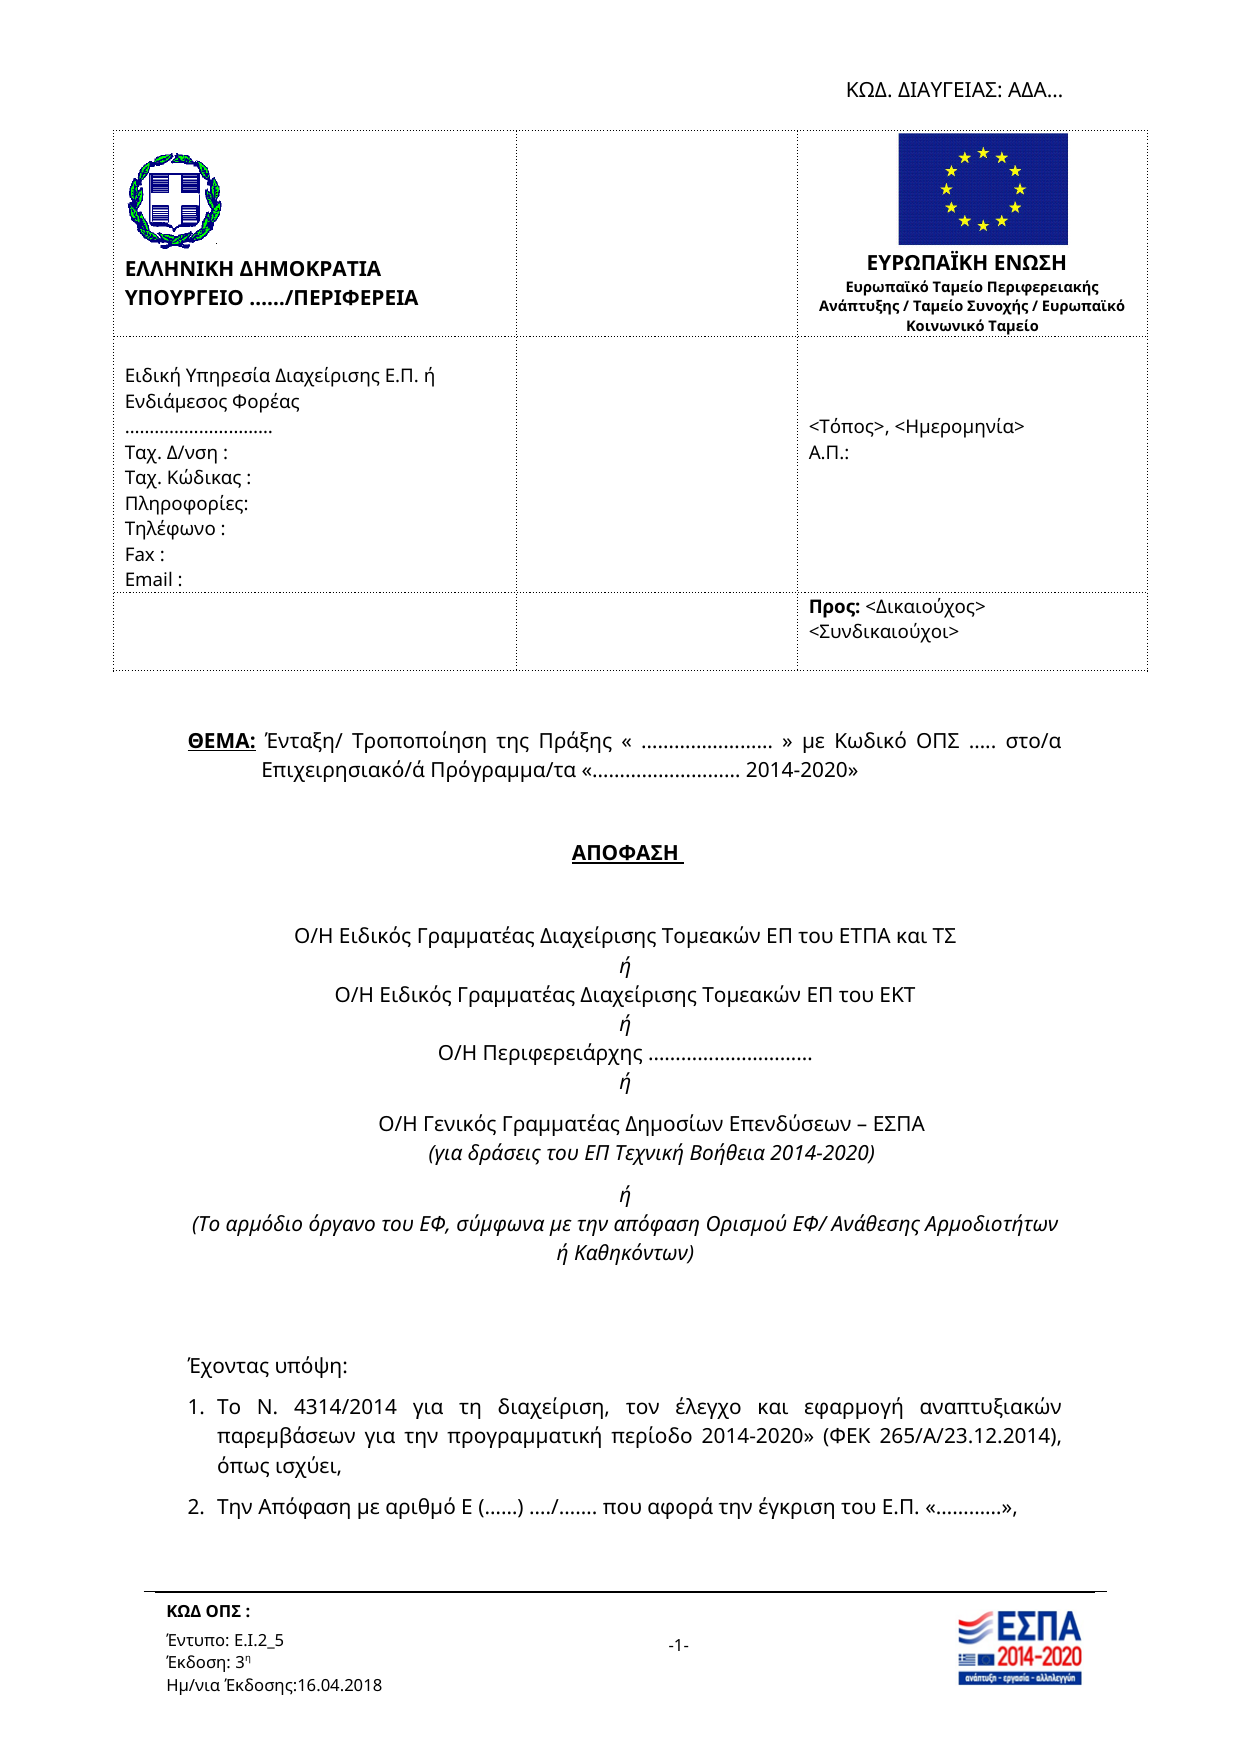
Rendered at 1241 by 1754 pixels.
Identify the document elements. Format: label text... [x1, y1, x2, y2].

text Ο/Η Ειδικός Γραμματέας Διαχείρισης Τομεακών ΕΠ του ΕΚΤ [187, 979, 1063, 1008]
text ΑΠΟΦΑΣΗ [187, 838, 1063, 867]
text Έχοντας υπόψη: [187, 1350, 1063, 1379]
list Την Απόφαση με αριθμό Ε (……) …./……. που αφορά την έγκριση του Ε.Π. «…………», [187, 1492, 1063, 1521]
text (Tο αρμόδιο όργανο του ΕΦ, σύμφωνα με την απόφαση Ορισμού ΕΦ/ Ανάθεσης Αρμοδιοτήτων ή Καθηκόντων) [187, 1208, 1063, 1267]
picture [955, 1609, 1085, 1687]
picture [896, 131, 1071, 248]
list Ο/Η Γενικός Γραμματέας Δημοσίων Επενδύσεων – ΕΣΠΑ [240, 1108, 1063, 1138]
list Το Ν. 4314/2014 για τη διαχείριση, τον έλεγχο και εφαρμογή αναπτυξιακών παρεμβάσεων για την προγραμματική περίοδο 2014-2020» (ΦΕΚ 265/Α/23.12.2014), όπως ισχύει, [187, 1392, 1063, 1479]
table_cell [516, 592, 797, 670]
list (για δράσεις του ΕΠ Τεχνική Βοήθεια 2014-2020) [240, 1138, 1063, 1167]
text Ο/Η Ειδικός Γραμματέας Διαχείρισης Τομεακών ΕΠ του ΕΤΠΑ και ΤΣ [187, 921, 1063, 950]
picture [124, 134, 229, 255]
table_cell [516, 336, 797, 592]
table_cell <Τόπος>, <Ημερομηνία> Α.Π.: [797, 336, 1147, 592]
table_header ΕΥΡΩΠΑΪΚΗ ΕΝΩΣΗ Ευρωπαϊκό Ταμείο Περιφερειακής Ανάπτυξης / Ταμείο Συνοχής / Ευρωπαϊκό Κοινωνικό Ταμείο [797, 130, 1147, 336]
table_header [516, 130, 797, 336]
text ή [187, 1008, 1063, 1038]
text ή [187, 1067, 1063, 1096]
text Ο/Η Περιφερειάρχης ………………………… [187, 1038, 1063, 1067]
table_cell Ειδική Υπηρεσία Διαχείρισης Ε.Π. ή Ενδιάμεσος Φορέας ………………………… Ταχ. Δ/νση : Ταχ. Κώδικας : Πληροφορίες: Τηλέφωνο : Fax : Email : [113, 336, 516, 592]
table_cell Προς: <Δικαιούχος> <Συνδικαιούχοι> [797, 592, 1147, 670]
table_cell [113, 592, 516, 670]
text ή [187, 1179, 1063, 1208]
text ή [187, 950, 1063, 979]
text ΘΕΜΑ: Ένταξη/ Τροποποίηση της Πράξης « …………………… » με Κωδικό ΟΠΣ ….. στο/α Επιχειρησιακό/ά Πρόγραμμα/τα «……………………… 2014-2020» [187, 725, 1063, 783]
table_header ΕΛΛΗΝΙΚΗ ΔΗΜΟΚΡΑΤΙΑ ΥΠΟΥΡΓΕΙΟ ……/ΠΕΡΙΦΕΡΕΙΑ [113, 130, 516, 336]
